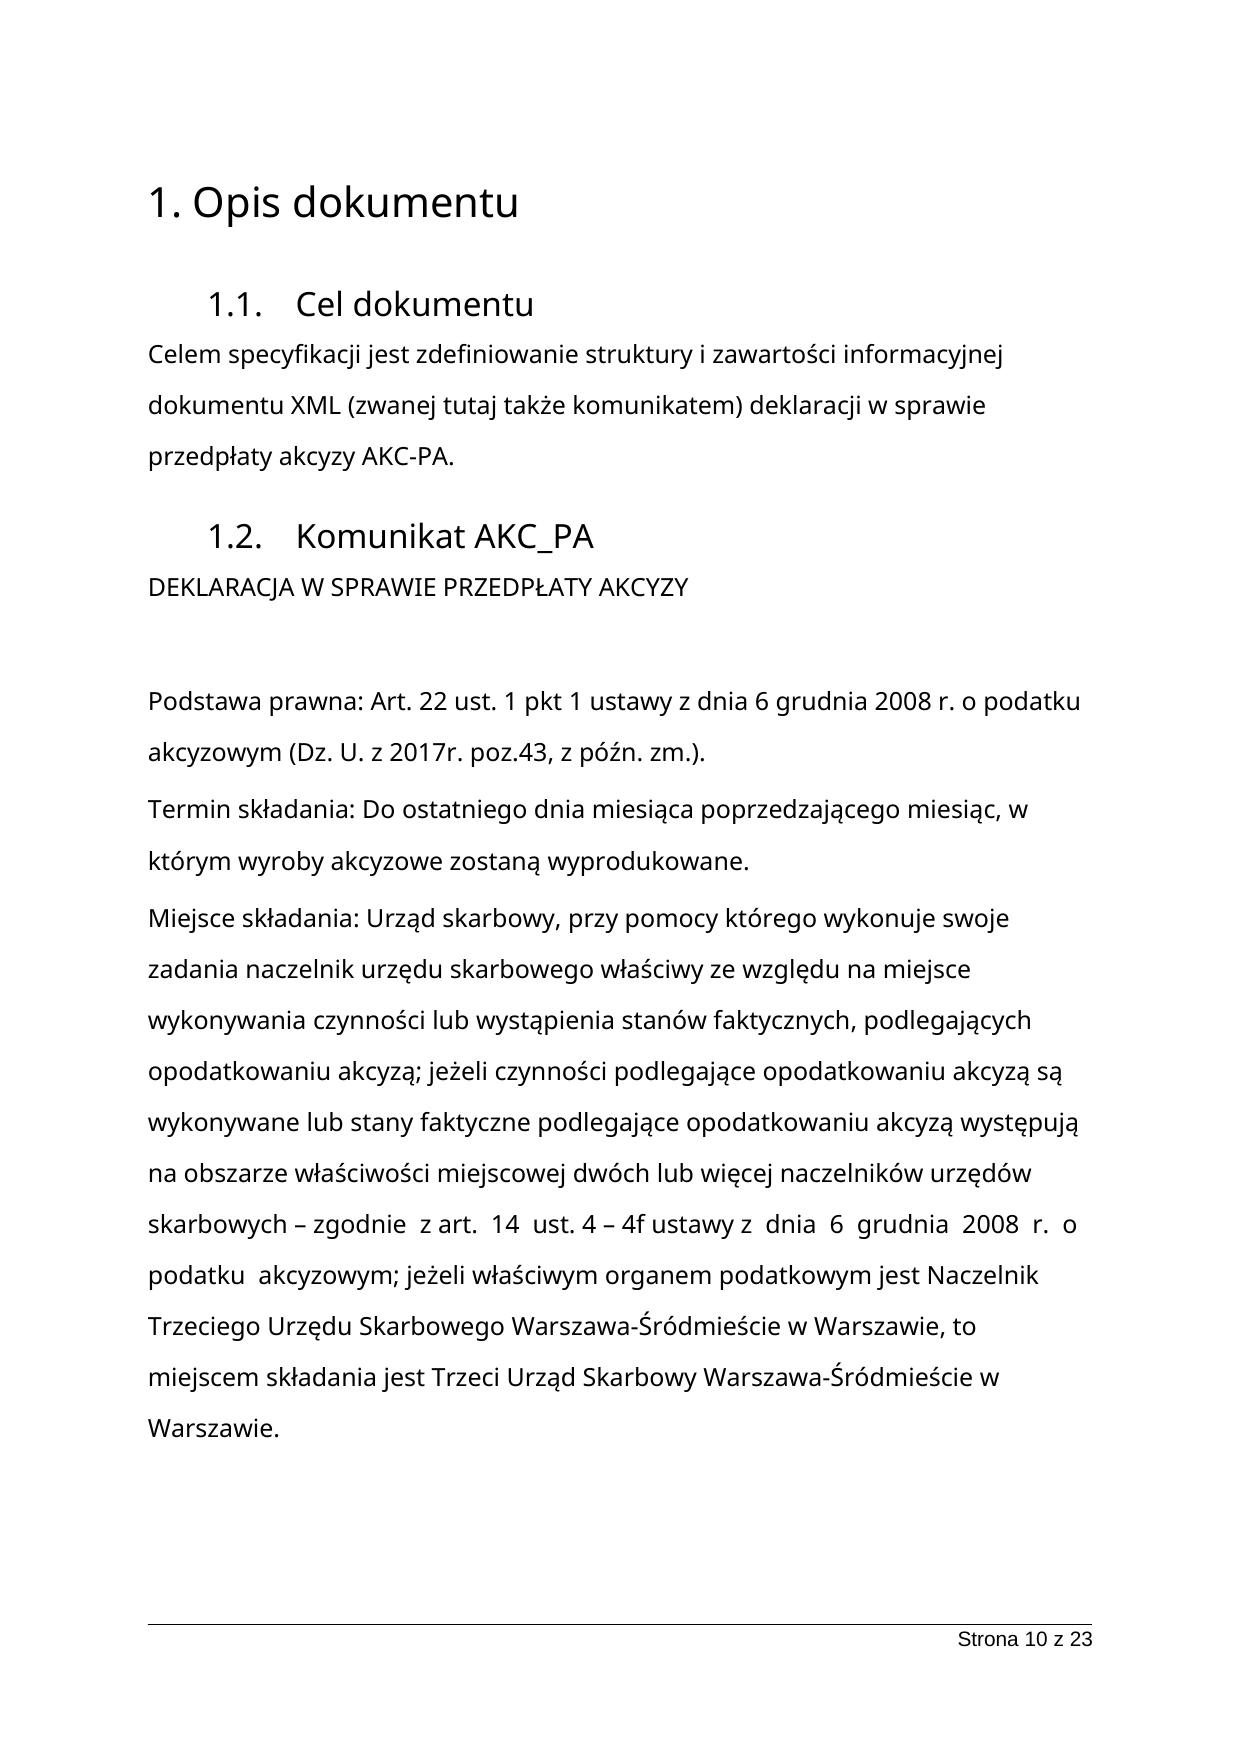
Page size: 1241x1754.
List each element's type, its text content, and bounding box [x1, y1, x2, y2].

text Celem specyfikacji jest zdefiniowanie struktury i zawartości informacyjnej dokumentu XML (zwanej tutaj także komunikatem) deklaracji w sprawie przedpłaty akcyzy AKC-PA. [148, 337, 1092, 473]
subtitle Cel dokumentu [207, 283, 1092, 324]
subtitle Opis dokumentu [148, 173, 1092, 229]
text Miejsce składania: Urząd skarbowy, przy pomocy którego wykonuje swoje zadania naczelnik urzędu skarbowego właściwy ze względu na miejsce wykonywania czynności lub wystąpienia stanów faktycznych, podlegających opodatkowaniu akcyzą; jeżeli czynności podlegające opodatkowaniu akcyzą są wykonywane lub stany faktyczne podlegające opodatkowaniu akcyzą występują na obszarze właściwości miejscowej dwóch lub więcej naczelników urzędów skarbowych – zgodnie z art. 14 ust. 4 – 4f ustawy z dnia 6 grudnia 2008 r. o podatku akcyzowym; jeżeli właściwym organem podatkowym jest Naczelnik Trzeciego Urzędu Skarbowego Warszawa-Śródmieście w Warszawie, to miejscem składania jest Trzeci Urząd Skarbowy Warszawa-Śródmieście w Warszawie. [148, 901, 1092, 1445]
subtitle Komunikat AKC_PA [207, 515, 1092, 557]
text DEKLARACJA W SPRAWIE PRZEDPŁATY AKCYZY [148, 569, 1092, 603]
text Podstawa prawna: Art. 22 ust. 1 pkt 1 ustawy z dnia 6 grudnia 2008 r. o podatku akcyzowym (Dz. U. z 2017r. poz.43, z późn. zm.). [148, 684, 1092, 769]
text Termin składania: Do ostatniego dnia miesiąca poprzedzającego miesiąc, w którym wyroby akcyzowe zostaną wyprodukowane. [148, 792, 1092, 877]
